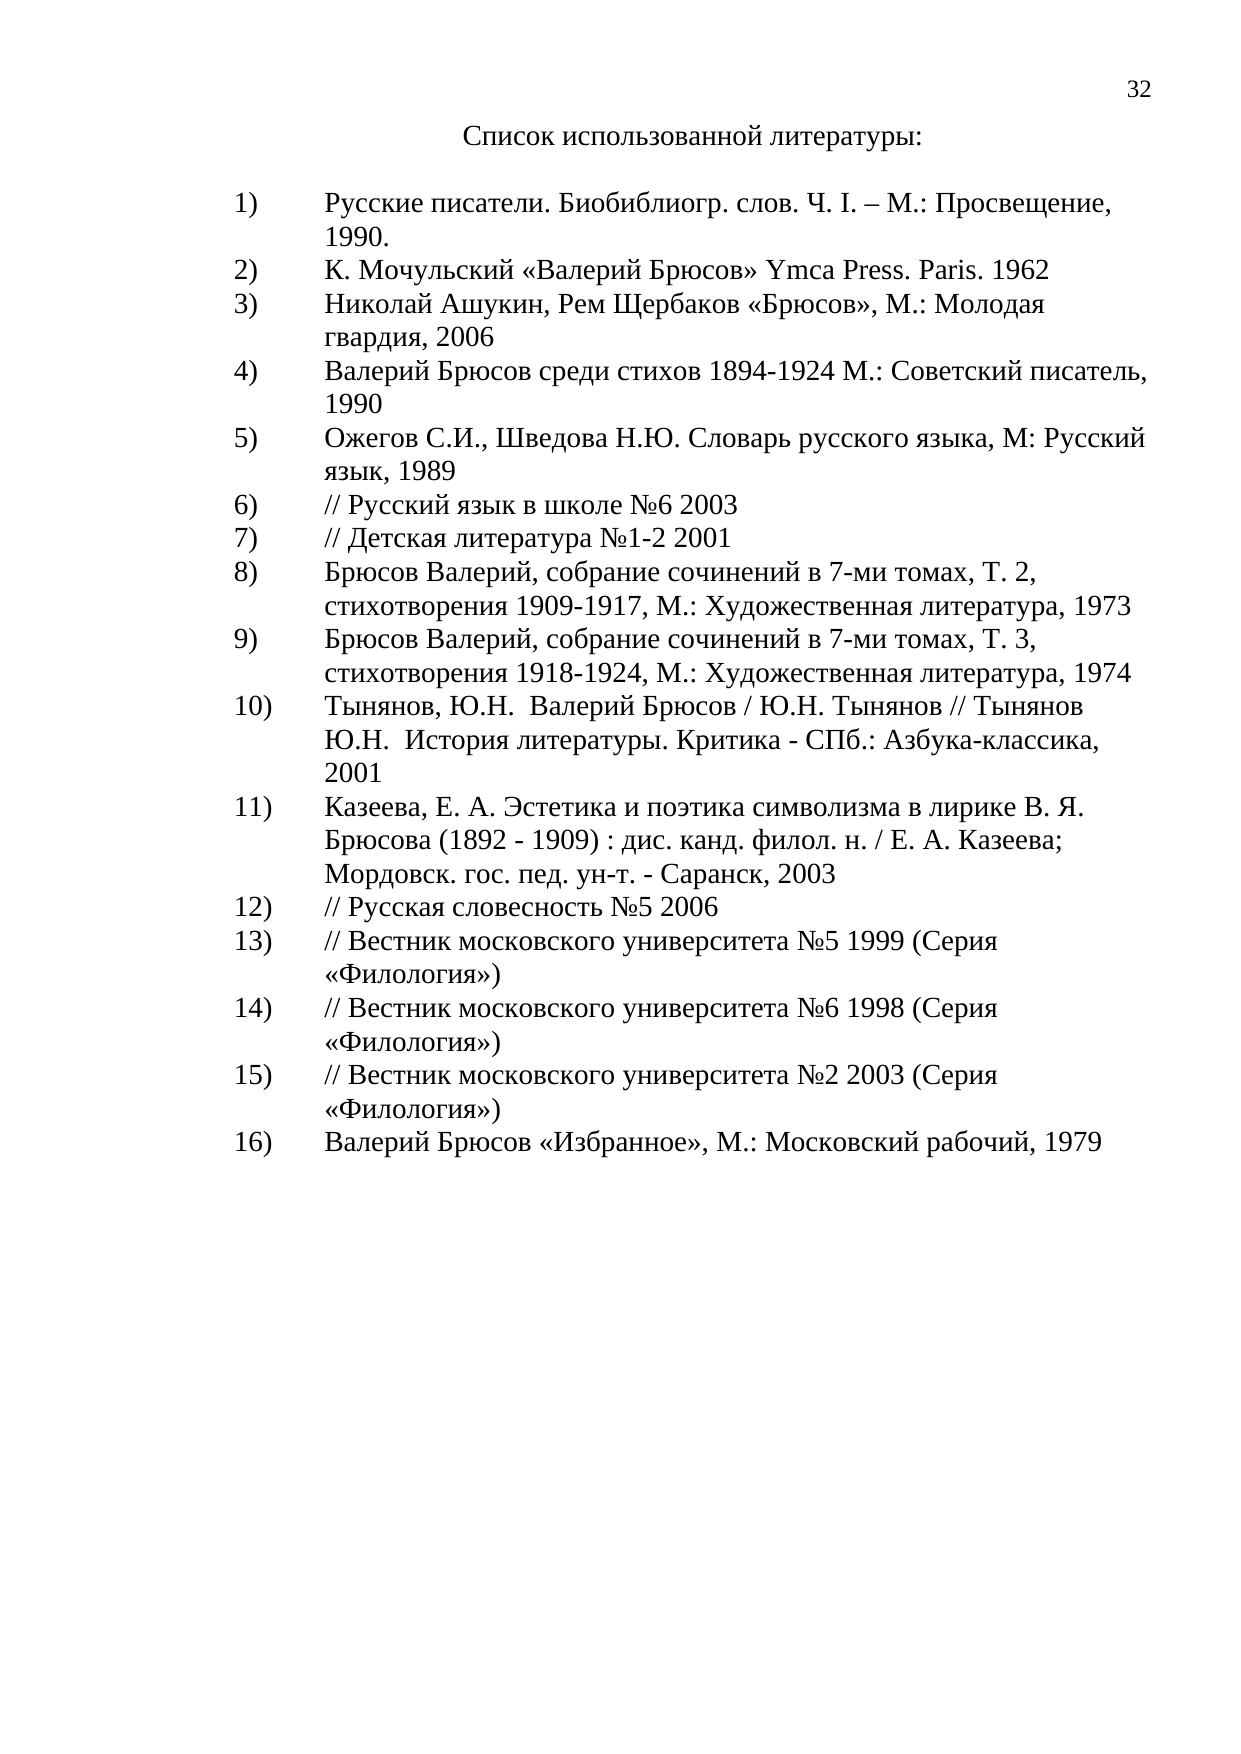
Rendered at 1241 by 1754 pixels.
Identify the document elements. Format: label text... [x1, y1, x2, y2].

list Николай Ашукин, Рем Щербаков «Брюсов», М.: Молодая гвардия, 2006 [233, 286, 1152, 353]
list // Детская литература №1-2 2001 [233, 521, 1152, 554]
list Русские писатели. Биобиблиогр. слов. Ч. Ι. – М.: Просвещение, 1990. [233, 185, 1152, 252]
list К. Мочульский «Валерий Брюсов» Ymca Press. . 1962 [233, 252, 1152, 286]
list // Русская словесность №5 2006 [233, 889, 1152, 923]
list Валерий Брюсов среди стихов 1894-1924 М.: Советский писатель, 1990 [233, 353, 1152, 420]
list Тынянов, Ю.Н. Валерий Брюсов / Ю.Н. Тынянов // Тынянов Ю.Н. История литературы. Критика - СПб.: Азбука-классика, 2001 [233, 688, 1152, 789]
list // Вестник московского университета №2 2003 (Серия «Филология») [233, 1057, 1152, 1124]
text Список использованной литературы: [177, 118, 1152, 152]
list // Русский язык в школе №6 2003 [233, 487, 1152, 521]
list Брюсов Валерий, собрание сочинений в 7-ми томах, Т. 3, стихотворения 1918-1924, М.: Художественная литература, 1974 [233, 621, 1152, 688]
list Валерий Брюсов «Избранное», М.: Московский рабочий, 1979 [233, 1124, 1152, 1158]
list Ожегов С.И., Шведова Н.Ю. Словарь русского языка, М: Русский язык, 1989 [233, 420, 1152, 487]
list Брюсов Валерий, собрание сочинений в 7-ми томах, Т. 2, стихотворения 1909-1917, М.: Художественная литература, 1973 [233, 554, 1152, 621]
list // Вестник московского университета №6 1998 (Серия «Филология») [233, 990, 1152, 1057]
list // Вестник московского университета №5 1999 (Серия «Филология») [233, 923, 1152, 990]
list Казеева, Е. А. Эстетика и поэтика символизма в лирике В. Я. Брюсова (1892 - 1909) : дис. канд. филол. н. / Е. А. Казеева; Мордовск. гос. пед. ун-т. - Саранск, 2003 [233, 789, 1152, 889]
